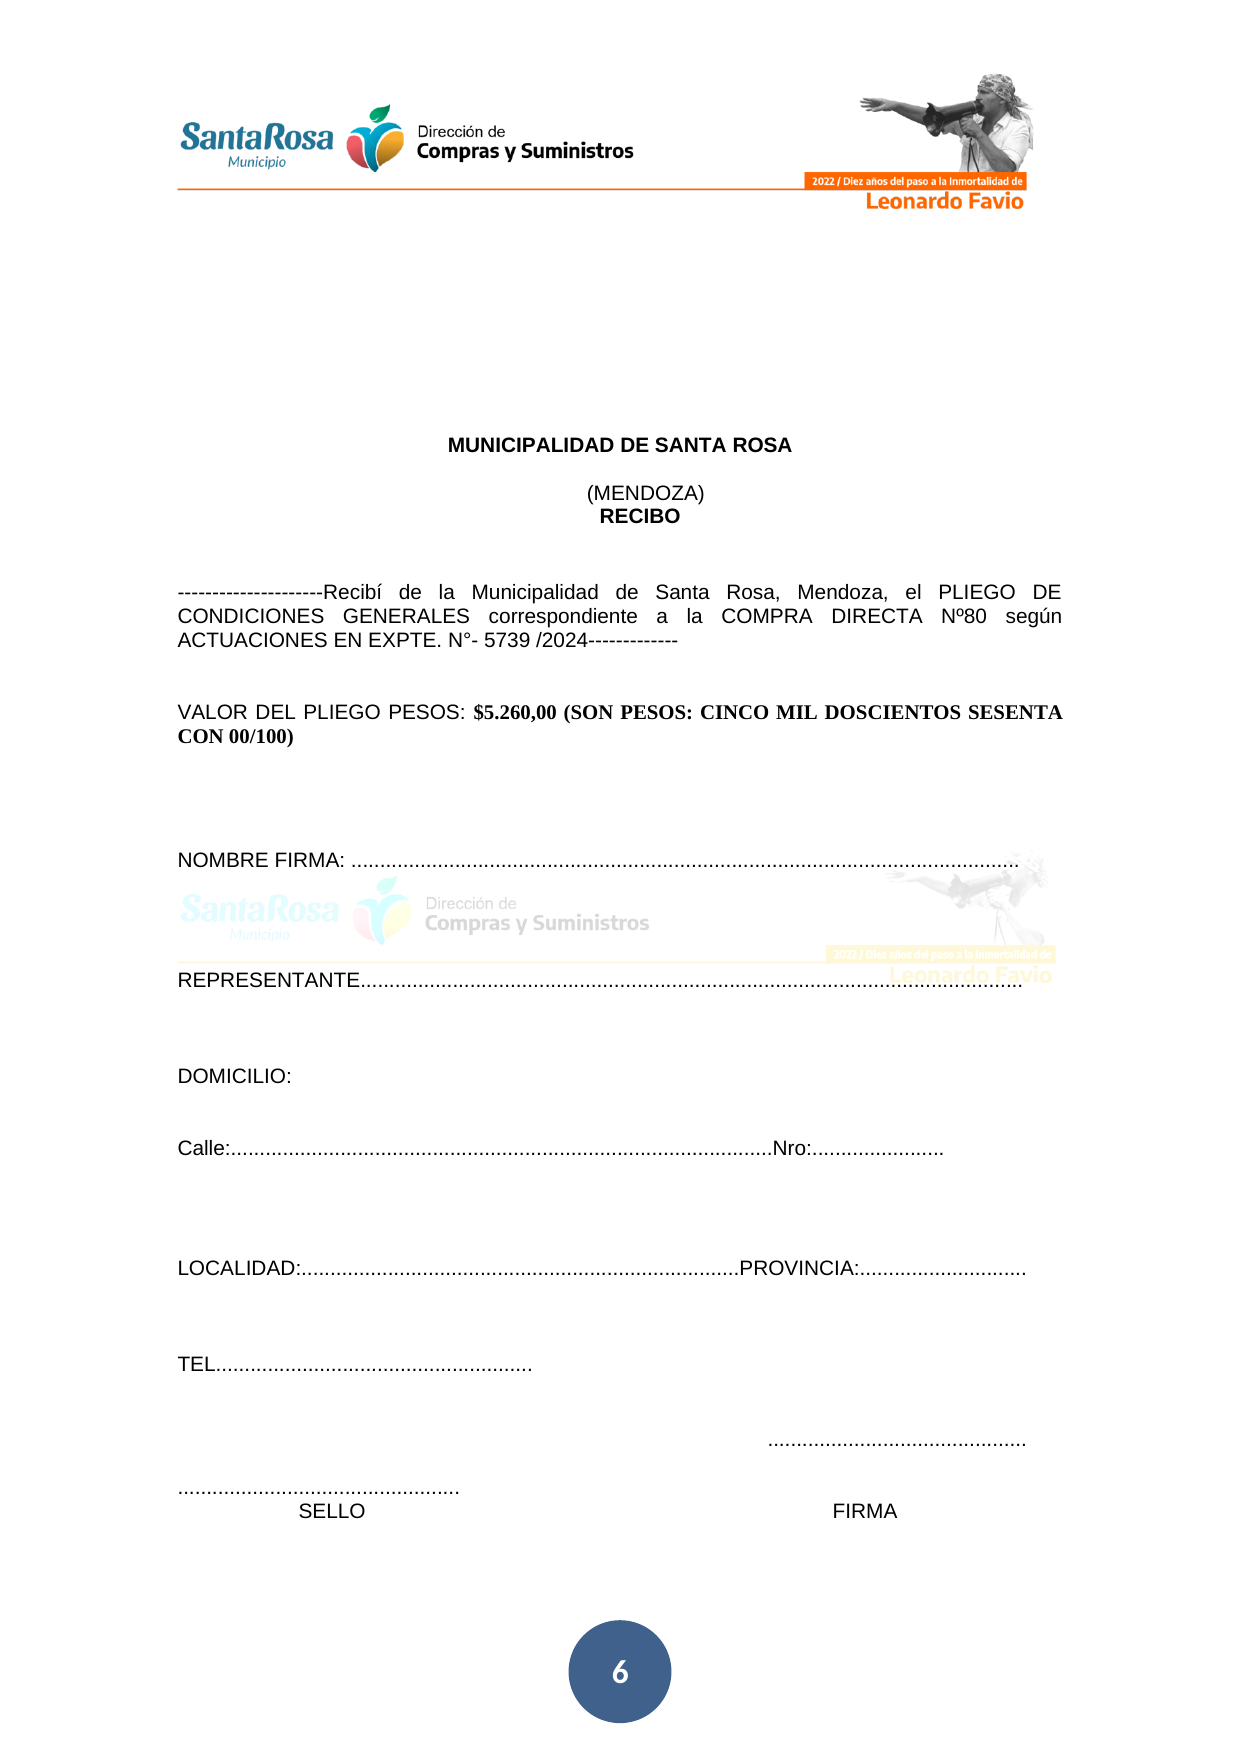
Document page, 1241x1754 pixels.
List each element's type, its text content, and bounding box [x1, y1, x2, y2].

picture [177, 73, 1034, 209]
text SELLO FIRMA [177, 1499, 1063, 1523]
text ............................................. [767, 1427, 1063, 1451]
text RECIBO [177, 504, 1063, 528]
text (MENDOZA) [177, 480, 1063, 504]
text ---------------------Recibí de la Municipalidad de Santa Rosa, Mendoza, el PLIEGO DE CONDICIONES GENERALES correspondiente a la COMPRA DIRECTA Nº80 según ACTUACIONES EN EXPTE. N°- 5739 /2024------------- [177, 580, 1063, 652]
text DOMICILIO: [177, 1064, 1063, 1088]
text TEL....................................................... [177, 1351, 1063, 1375]
text Calle:..............................................................................................Nro:....................... [177, 1136, 1063, 1160]
text LOCALIDAD:............................................................................PROVINCIA:............................. [177, 1256, 1063, 1279]
text NOMBRE FIRMA: .................................................................................................................... [177, 848, 1063, 872]
text REPRESENTANTE................................................................................................................... [177, 968, 1063, 992]
text VALOR DEL PLIEGO PESOS: $5.260,00 (SON PESOS: CINCO MIL DOSCIENTOS SESENTA CON 00/100) [177, 700, 1063, 748]
text MUNICIPALIDAD DE SANTA ROSA [177, 432, 1063, 456]
text ................................................. [177, 1475, 1063, 1499]
